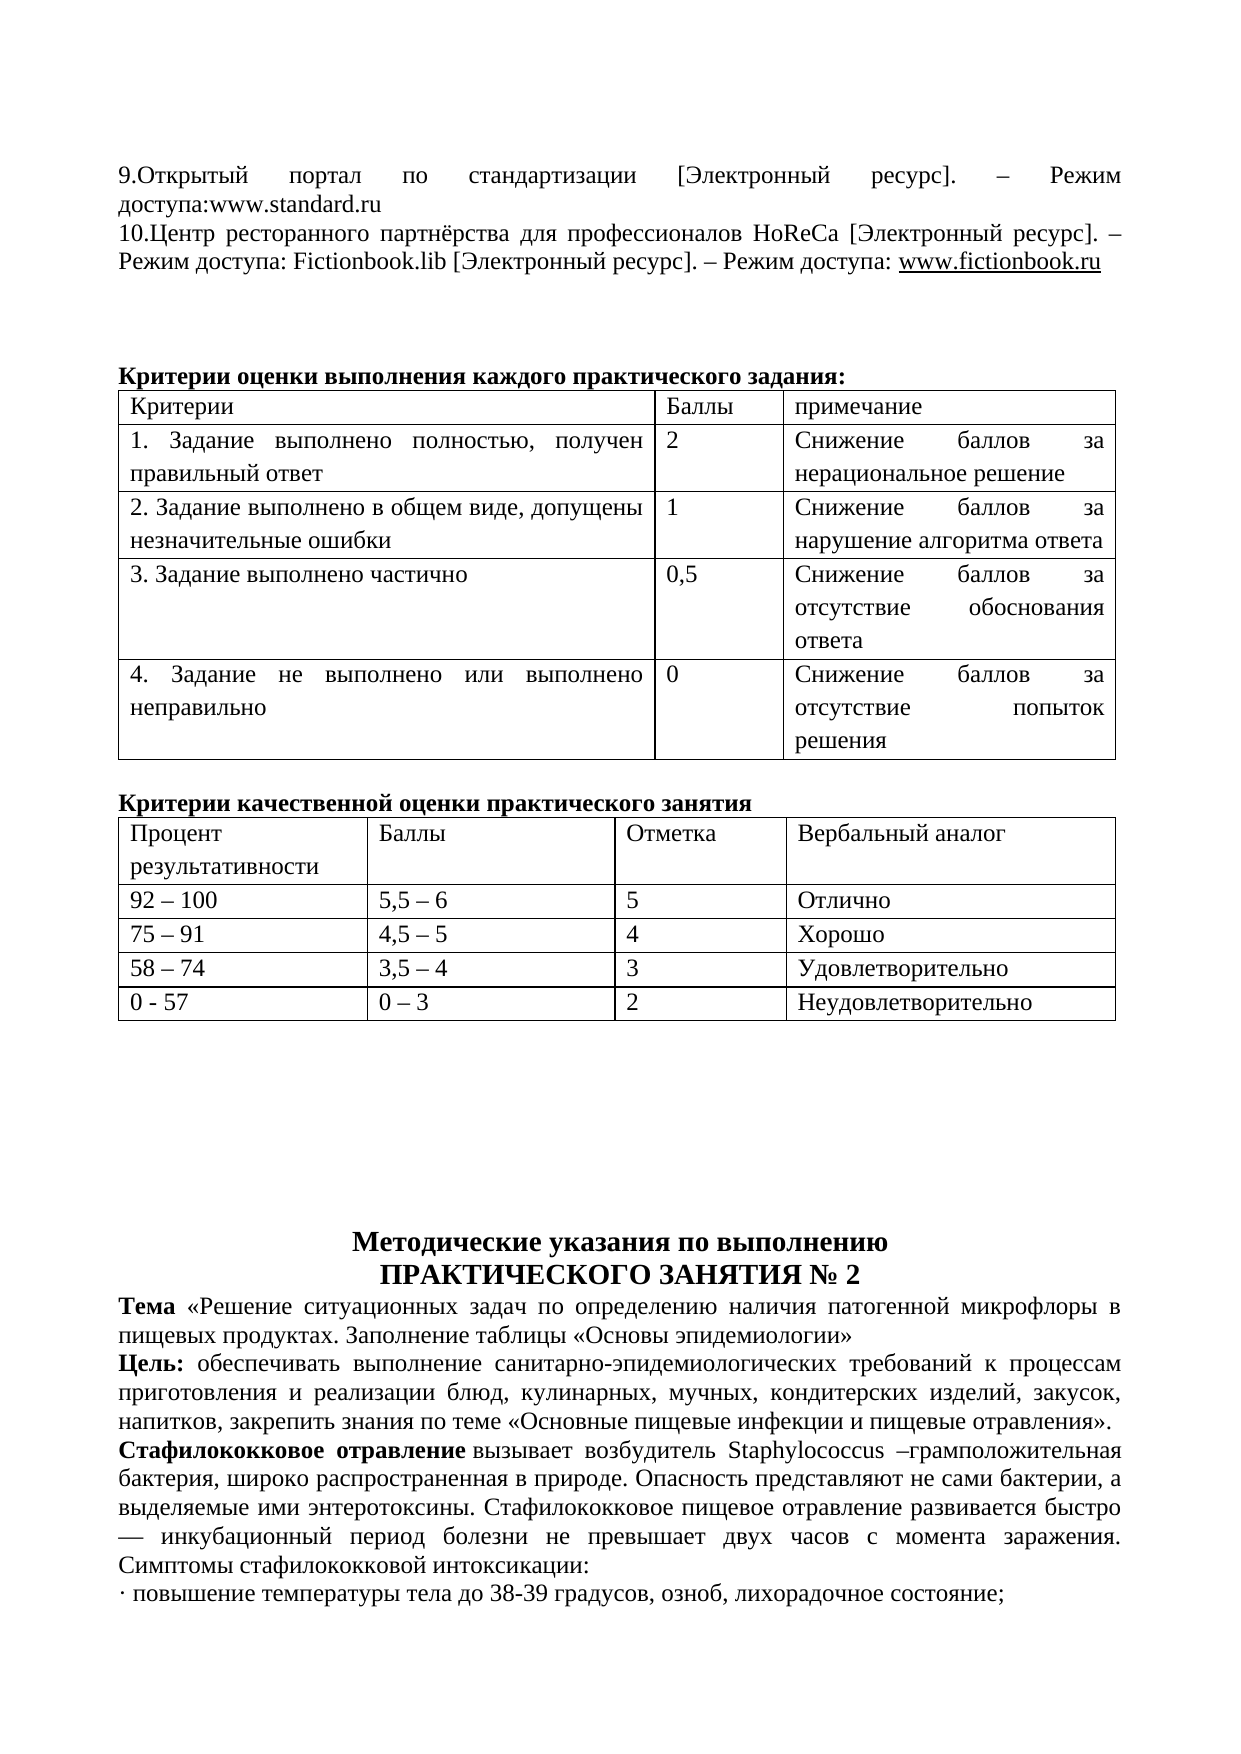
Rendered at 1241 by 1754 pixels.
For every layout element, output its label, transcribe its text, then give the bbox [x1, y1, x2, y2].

table_cell 5 [616, 885, 786, 918]
table_cell Отлично [787, 885, 1115, 918]
table_cell 4 [616, 919, 786, 952]
table_cell Снижение баллов за отсутствие попыток решения [784, 660, 1115, 758]
table_cell Неудовлетворительно [787, 988, 1115, 1020]
table_cell Снижение баллов за нерациональное решение [784, 425, 1115, 491]
table_header Вербальный аналог [787, 818, 1115, 884]
table_header Отметка [616, 818, 786, 884]
table_cell 58 – 74 [119, 953, 367, 986]
table_cell 2 [656, 425, 783, 491]
table_header примечание [784, 391, 1115, 424]
table_cell 2 [616, 988, 786, 1020]
table_cell 3 [616, 953, 786, 986]
table_cell 3,5 – 4 [368, 953, 614, 986]
table_cell 1. Задание выполнено полностью, получен правильный ответ [119, 425, 654, 491]
table_cell Снижение баллов за нарушение алгоритма ответа [784, 492, 1115, 558]
table_cell Хорошо [787, 919, 1115, 952]
text 10.Центр ресторанного партнёрства для профессионалов HoReCa [Электронный ресурс]. – Режим доступа: Fictionbook.lib [Электронный ресурс]. – Режим доступа: www.fictionbook.ru [118, 218, 1122, 275]
table_header Баллы [368, 818, 614, 884]
table_cell 0,5 [656, 559, 783, 658]
table_cell Удовлетворительно [787, 953, 1115, 986]
text ПРАКТИЧЕСКОГО ЗАНЯТИЯ № 2 [118, 1257, 1122, 1291]
table_cell 4. Задание не выполнено или выполнено неправильно [119, 660, 654, 758]
table_cell Снижение баллов за отсутствие обоснования ответа [784, 559, 1115, 658]
text · повышение температуры тела до 38-39 градусов, озноб, лихорадочное состояние; [118, 1578, 1122, 1607]
text Критерии оценки выполнения каждого практического задания: [118, 361, 1122, 390]
table_cell 0 - 57 [119, 988, 367, 1020]
text Стафилококковое отравление вызывает возбудитель Staphylococcus –грамположительная бактерия, широко распространенная в природе. Опасность представляют не сами бактерии, а выделяемые ими энтеротоксины. Стафилококковое пищевое отравление развивается быстро — инкубационный период болезни не превышает двух часов с момента заражения. Симптомы стафилококковой интоксикации: [118, 1435, 1122, 1578]
table_cell 2. Задание выполнено в общем виде, допущены незначительные ошибки [119, 492, 654, 558]
table_cell 0 – 3 [368, 988, 614, 1020]
table_cell 3. Задание выполнено частично [119, 559, 654, 658]
table_cell 0 [656, 660, 783, 758]
table_header Критерии [119, 391, 654, 424]
text Критерии качественной оценки практического занятия [118, 788, 1122, 817]
table_cell 1 [656, 492, 783, 558]
text 9.Открытый портал по стандартизации [Электронный ресурс]. – Режим доступа:www.standard.ru [118, 160, 1122, 218]
table_cell 92 – 100 [119, 885, 367, 918]
table_cell 75 – 91 [119, 919, 367, 952]
table_header Процент результативности [119, 818, 367, 884]
table_cell 5,5 – 6 [368, 885, 614, 918]
table_header Баллы [656, 391, 783, 424]
text Методические указания по выполнению [118, 1224, 1122, 1257]
text Тема «Решение ситуационных задач по определению наличия патогенной микрофлоры в пищевых продуктах. Заполнение таблицы «Основы эпидемиологии» [118, 1291, 1122, 1348]
table_cell 4,5 – 5 [368, 919, 614, 952]
text Цель: обеспечивать выполнение санитарно-эпидемиологических требований к процессам приготовления и реализации блюд, кулинарных, мучных, кондитерских изделий, закусок, напитков, закрепить знания по теме «Основные пищевые инфекции и пищевые отравления». [118, 1348, 1122, 1435]
